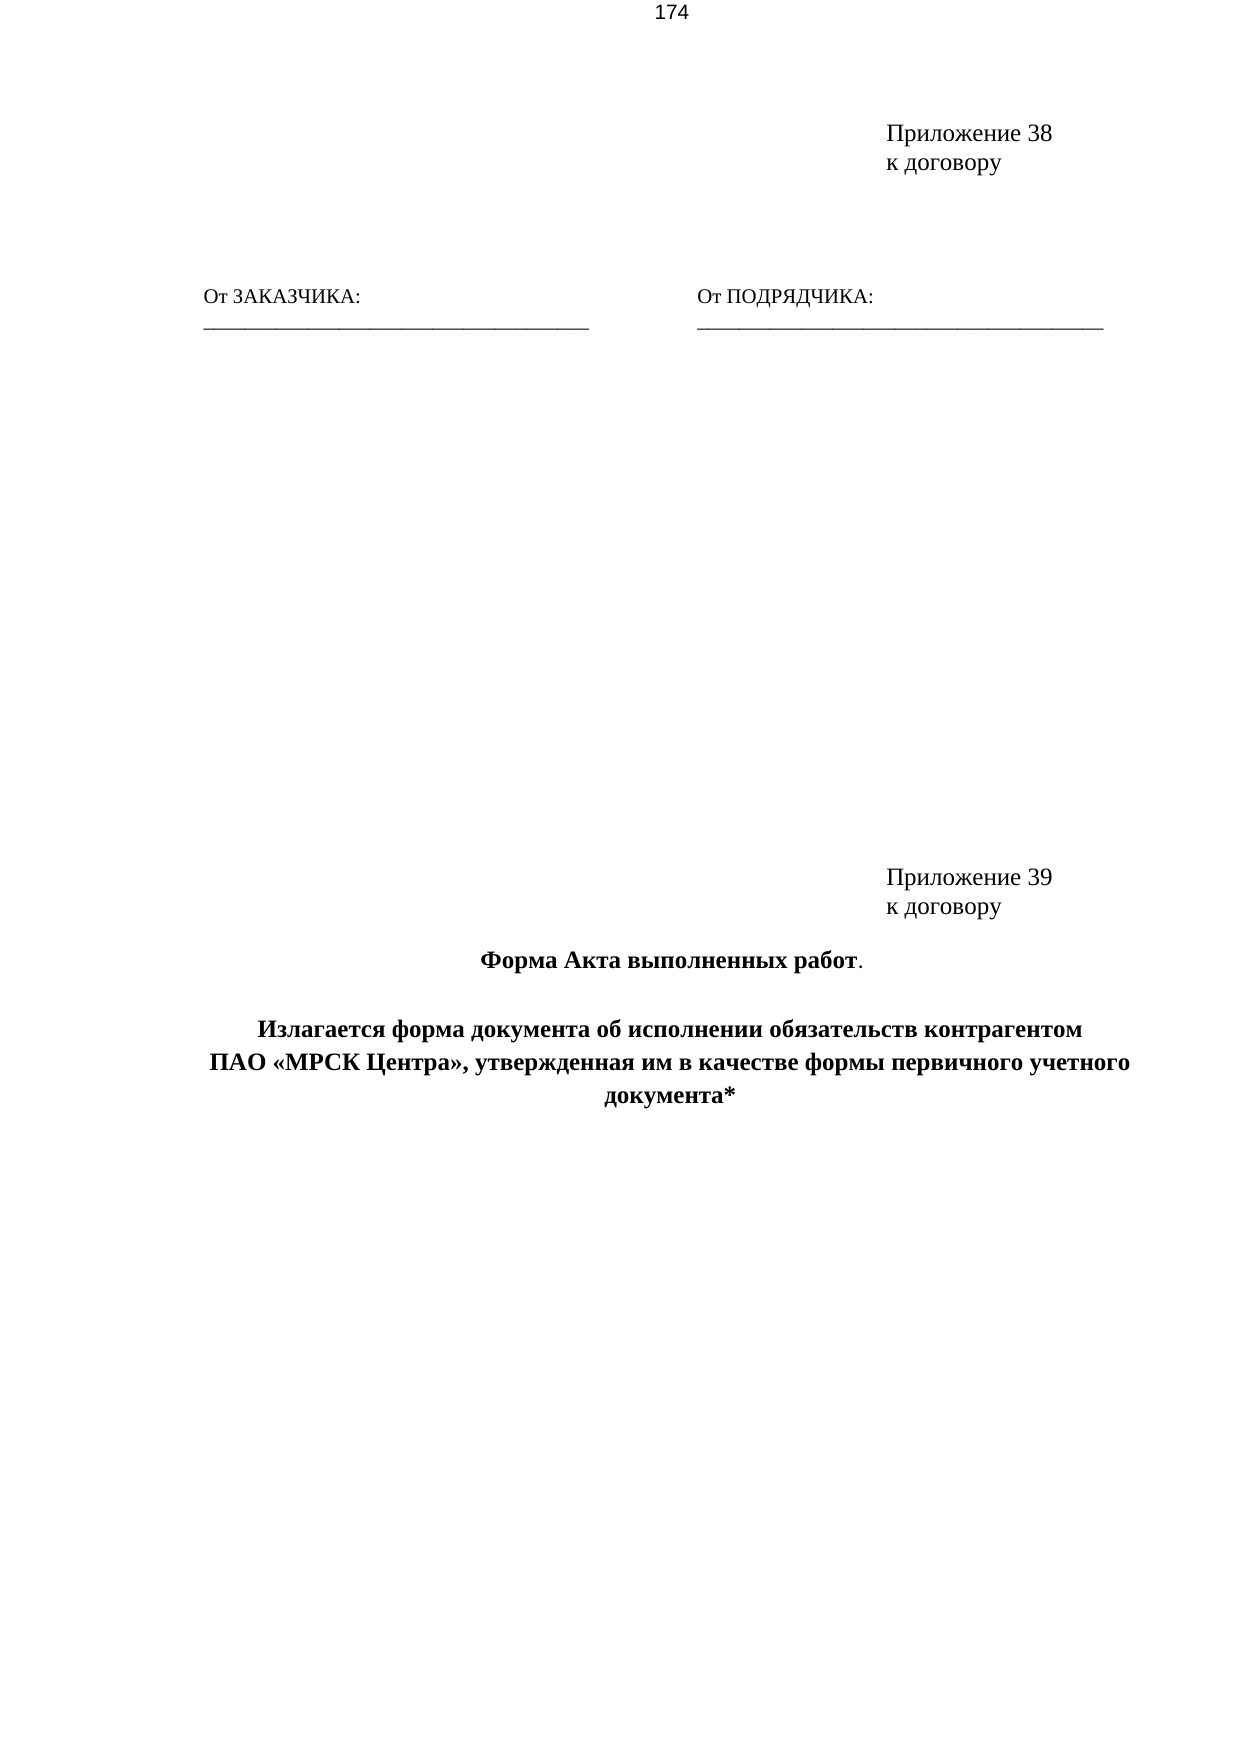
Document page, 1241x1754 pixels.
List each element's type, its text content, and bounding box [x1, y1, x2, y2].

text Приложение 39 [886, 862, 1171, 891]
text Приложение 38 [886, 118, 1171, 147]
text Форма Акта выполненных работ. [177, 945, 1166, 974]
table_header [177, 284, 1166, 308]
text к договору [886, 891, 1171, 919]
text к договору [886, 147, 1171, 176]
text Излагается форма документа об исполнении обязательств контрагентом ПАО «МРСК Центра», утвержденная им в качестве формы первичного учетного документа* [177, 1014, 1163, 1109]
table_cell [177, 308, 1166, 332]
